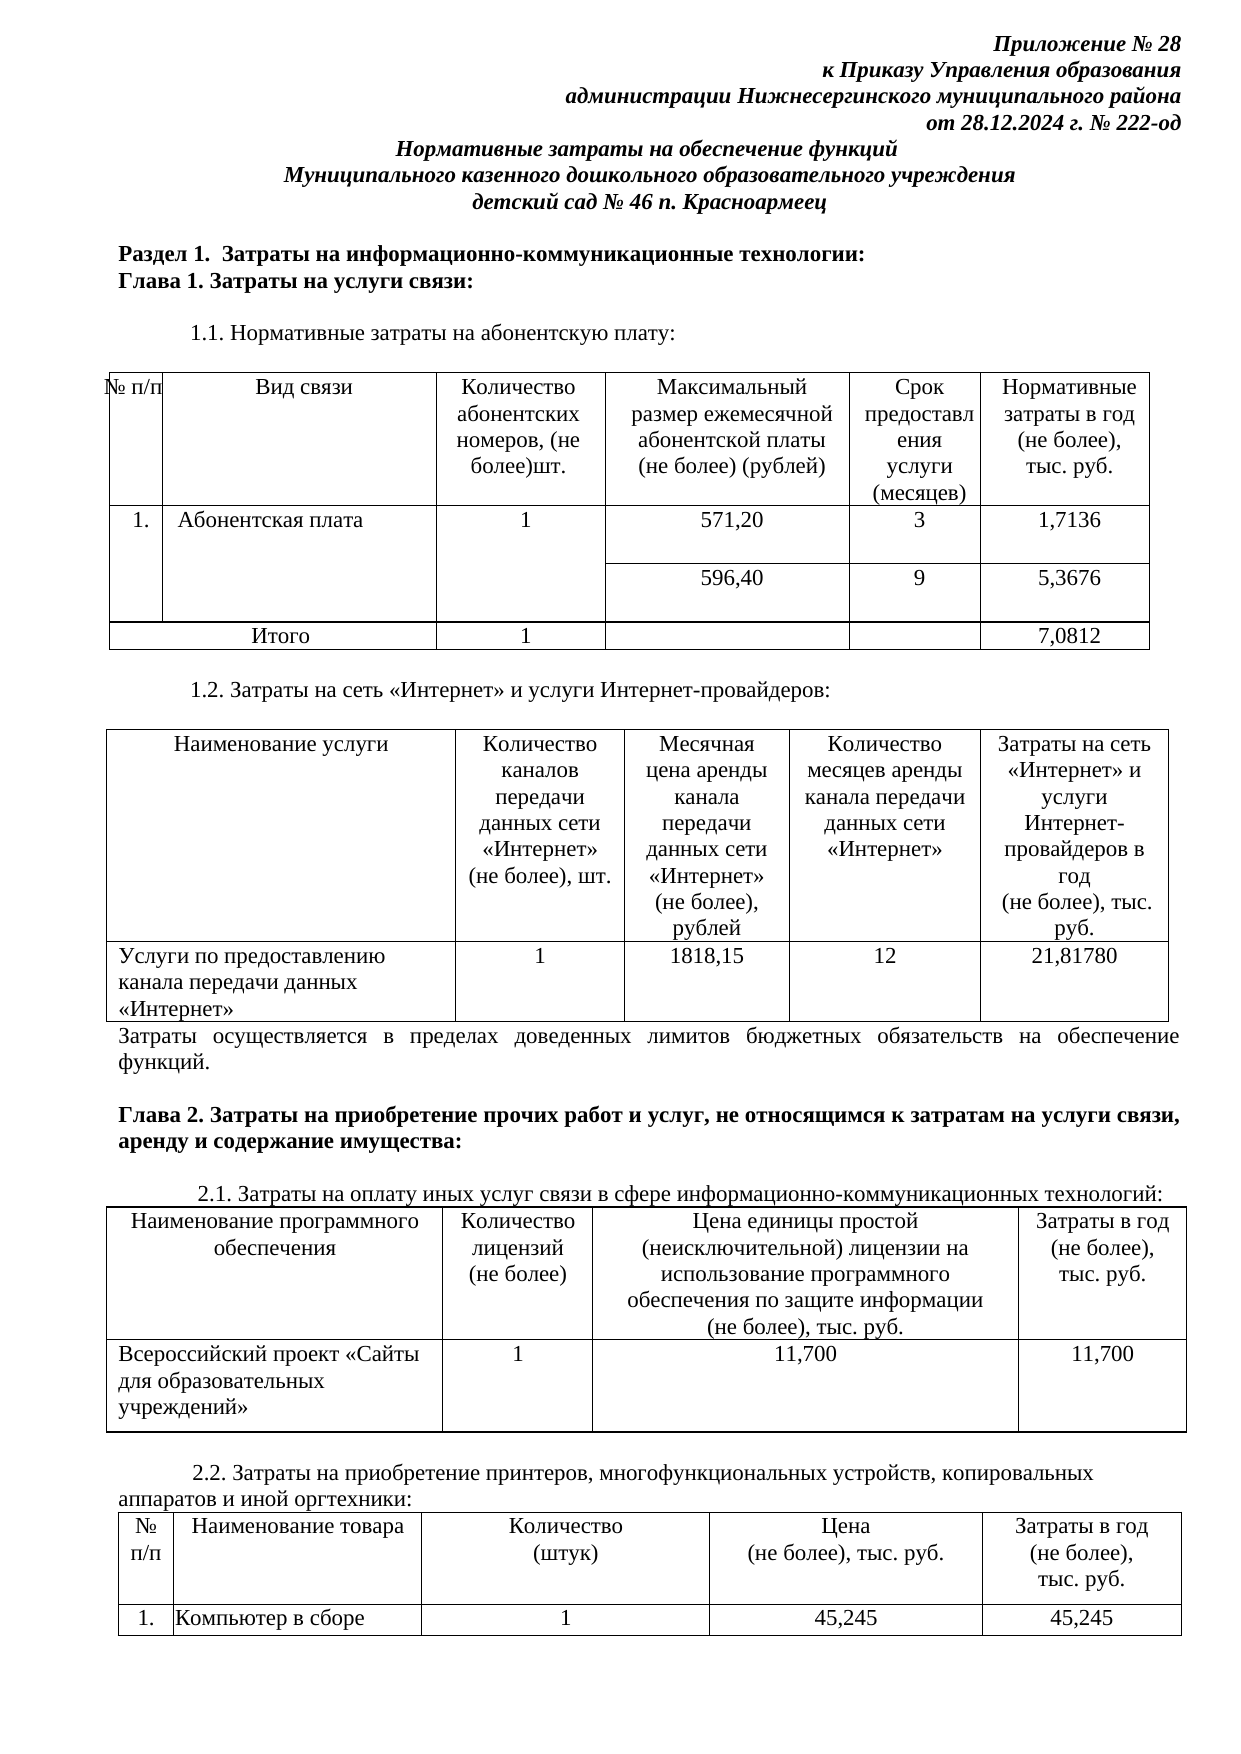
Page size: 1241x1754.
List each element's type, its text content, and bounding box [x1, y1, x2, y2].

table_header Наименование товара [174, 1513, 421, 1603]
text Раздел 1. Затраты на информационно-коммуникационные технологии: [118, 240, 1181, 267]
table_header Вид связи [163, 373, 436, 505]
table_header Срок предоставления услуги (месяцев) [850, 373, 980, 505]
table_header Количество абонентских номеров, (не более)шт. [437, 373, 605, 505]
table_cell 1818,15 [625, 942, 789, 1021]
table_header Количество лицензий (не более) [443, 1208, 592, 1339]
table_cell Всероссийский проект «Сайты для образовательных учреждений» [107, 1340, 442, 1431]
table_header Цена единицы простой (неисключительной) лицензии на использование программного обеспечения по защите информации (не более), тыс. руб. [593, 1208, 1018, 1339]
text детский сад № 46 п. Красноармеец [118, 188, 1181, 214]
table_header Затраты на сеть «Интернет» и услуги Интернет-провайдеров в год (не более), тыс. руб. [981, 730, 1168, 941]
table_cell 1 [437, 623, 605, 649]
table_header Затраты в год (не более), тыс. руб. [1019, 1208, 1186, 1339]
table_header Максимальный размер ежемесячной абонентской платы (не более) (рублей) [606, 373, 849, 505]
table_header Нормативные затраты в год (не более), тыс. руб. [981, 373, 1149, 505]
table_header Количество месяцев аренды канала передачи данных сети «Интернет» [790, 730, 980, 941]
table_cell 1 [437, 506, 605, 621]
text к Приказу Управления образования [118, 56, 1181, 82]
table_cell [606, 623, 849, 649]
text Приложение № 28 [118, 29, 1181, 56]
table_header Наименование услуги [107, 730, 455, 941]
table_cell Итого [110, 623, 436, 649]
table_cell 3 [850, 506, 980, 563]
table_header № п/п [110, 373, 162, 505]
text Затраты осуществляется в пределах доведенных лимитов бюджетных обязательств на обеспечение функций. [118, 1022, 1181, 1075]
text 2.1. Затраты на оплату иных услуг связи в сфере информационно-коммуникационных технологий: [118, 1180, 1181, 1206]
text Нормативные затраты на обеспечение функций Муниципального казенного дошкольного образовательного учреждения [118, 135, 1181, 188]
table_header Затраты в год (не более), тыс. руб. [983, 1513, 1181, 1603]
table_cell 1. [119, 1605, 173, 1635]
text Глава 2. Затраты на приобретение прочих работ и услуг, не относящимся к затратам на услуги связи, аренду и содержание имущества: [118, 1101, 1181, 1154]
table_cell 12 [790, 942, 980, 1021]
table_cell [850, 623, 980, 649]
table_cell Компьютер в сборе [174, 1605, 421, 1635]
table_cell 11,700 [1019, 1340, 1186, 1431]
table_cell Абонентская плата [163, 506, 436, 621]
table_cell 1 [443, 1340, 592, 1431]
table_cell 1,7136 [981, 506, 1149, 563]
table_cell 5,3676 [981, 564, 1149, 621]
table_cell 596,40 [606, 564, 849, 621]
table_cell 7,0812 [981, 623, 1149, 649]
table_header Количество каналов передачи данных сети «Интернет» (не более), шт. [456, 730, 624, 941]
text Глава 1. Затраты на услуги связи: [118, 267, 1181, 293]
table_cell 571,20 [606, 506, 849, 563]
text администрации Нижнесергинского муниципального района [118, 82, 1181, 109]
table_cell 9 [850, 564, 980, 621]
list 1.1. Нормативные затраты на абонентскую плату: [118, 319, 1181, 346]
table_header Месячная цена аренды канала передачи данных сети «Интернет» (не более), рублей [625, 730, 789, 941]
table_cell 45,245 [983, 1605, 1181, 1635]
table_header Наименование программного обеспечения [107, 1208, 442, 1339]
table_cell 45,245 [710, 1605, 982, 1635]
table_cell 21,81780 [981, 942, 1168, 1021]
table_cell 1 [422, 1605, 709, 1635]
text от 28.12.2024 г. № 222-од [118, 109, 1181, 135]
table_header Количество (штук) [422, 1513, 709, 1603]
table_header Цена (не более), тыс. руб. [710, 1513, 982, 1603]
table_cell 1. [110, 506, 162, 621]
table_cell 1 [456, 942, 624, 1021]
table_cell 11,700 [593, 1340, 1018, 1431]
text 2.2. Затраты на приобретение принтеров, многофункциональных устройств, копировальных аппаратов и иной оргтехники: [118, 1459, 1181, 1512]
table_header № п/п [119, 1513, 173, 1603]
list 1.2. Затраты на сеть «Интернет» и услуги Интернет-провайдеров: [118, 676, 1181, 703]
table_cell Услуги по предоставлению канала передачи данных «Интернет» [107, 942, 455, 1021]
